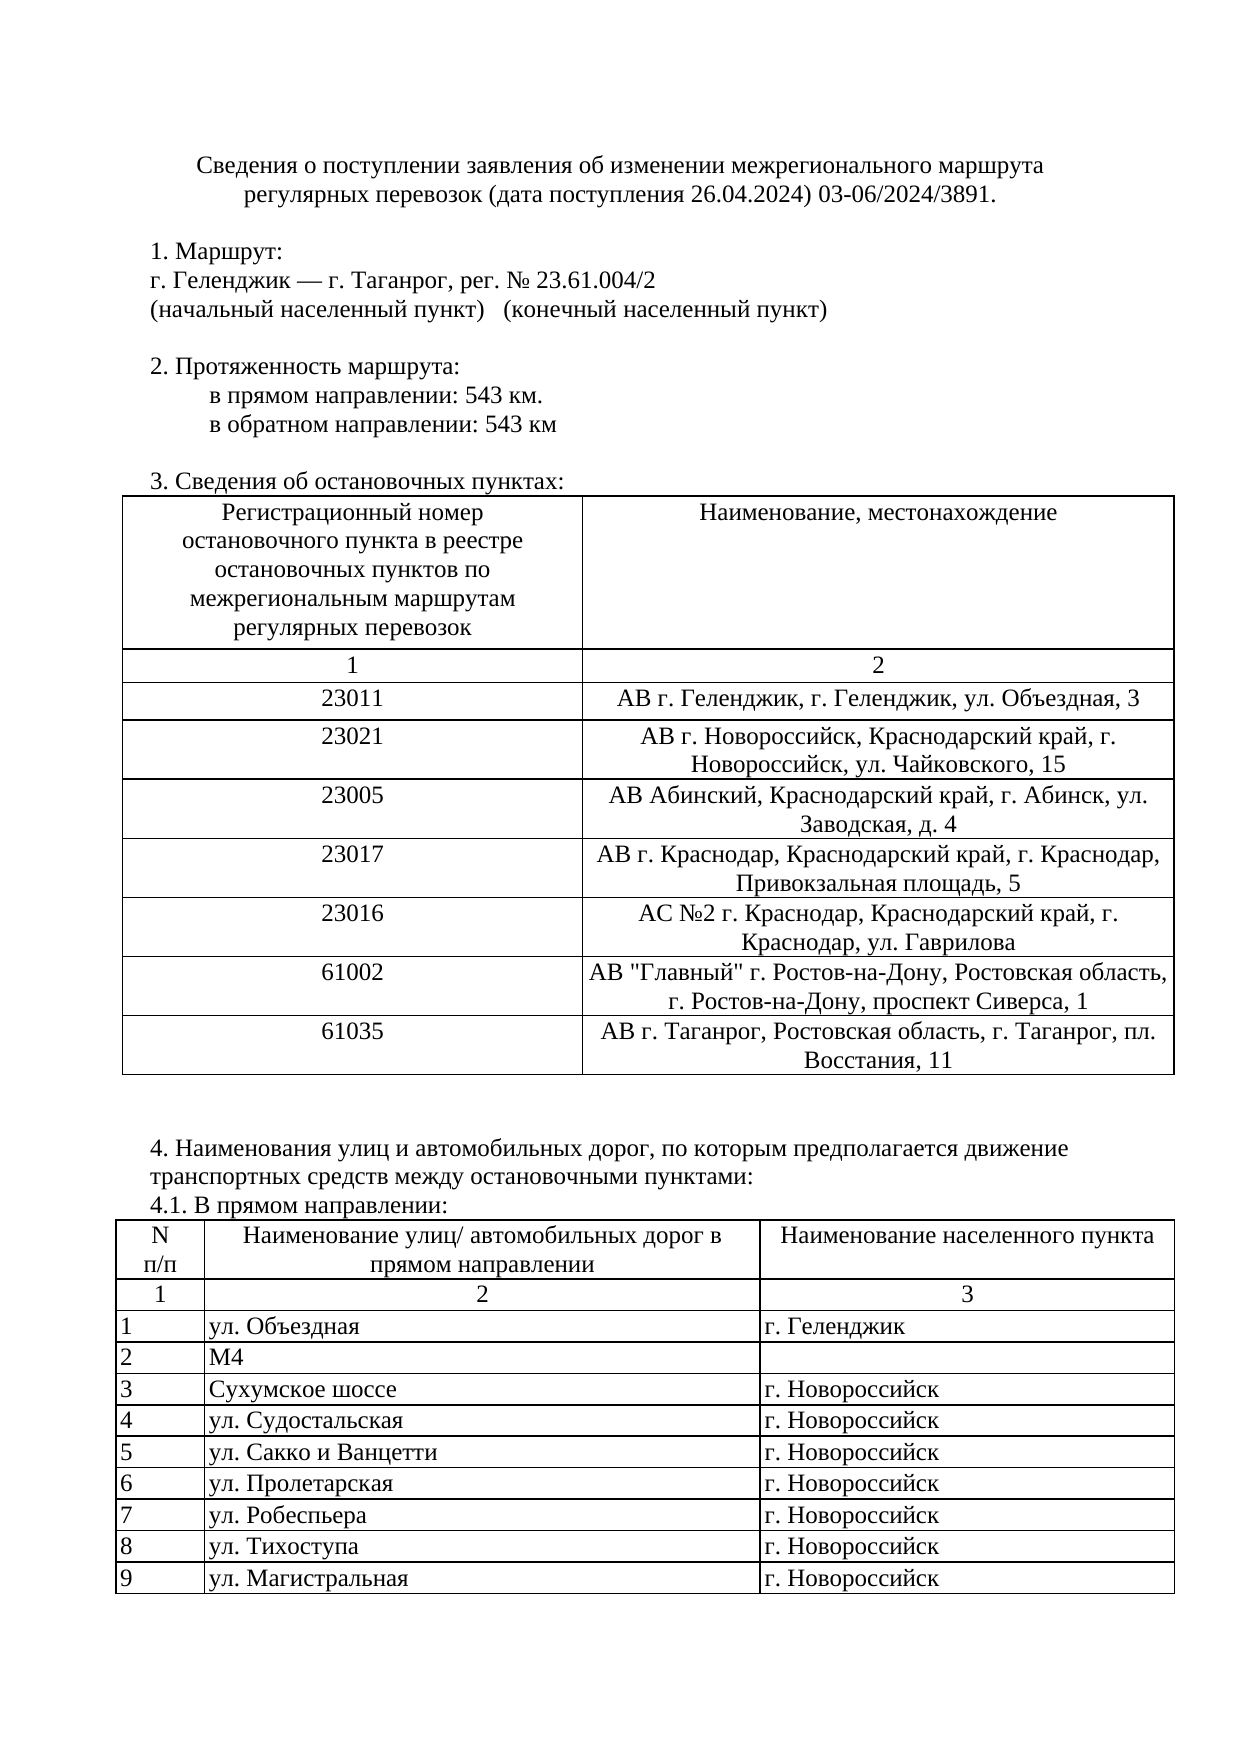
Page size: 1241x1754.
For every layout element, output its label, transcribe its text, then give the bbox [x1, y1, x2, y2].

text 3. Сведения об остановочных пунктах: [150, 466, 1090, 495]
text в прямом направлении: 543 км. [150, 380, 1090, 409]
table_cell 1 [117, 1311, 204, 1341]
table_cell АВ "Главный" г. Ростов-на-Дону, Ростовская область, г. Ростов-на-Дону, проспект Сиверса, 1 [583, 957, 1173, 1014]
table_cell 2 [117, 1343, 204, 1372]
table_cell г. Новороссийск [761, 1500, 1174, 1530]
table_cell 3 [117, 1374, 204, 1404]
text 2. Протяженность маршрута: [150, 351, 1090, 380]
table_cell ул. Объездная [205, 1311, 759, 1341]
table_cell АС №2 г. Краснодар, Краснодарский край, г. Краснодар, ул. Гаврилова [583, 898, 1173, 956]
table_cell 3 [761, 1280, 1174, 1309]
table_cell г. Новороссийск [761, 1468, 1174, 1498]
table_cell ул. Пролетарская [205, 1468, 759, 1498]
table_cell Сухумское шоссе [205, 1374, 759, 1404]
table_cell 23011 [123, 683, 582, 719]
table_cell г. Новороссийск [761, 1406, 1174, 1435]
table_cell АВ г. Таганрог, Ростовская область, г. Таганрог, пл. Восстания, 11 [583, 1016, 1173, 1074]
table_cell АВ г. Геленджик, г. Геленджик, ул. Объездная, 3 [583, 683, 1173, 719]
table_cell 61035 [123, 1016, 582, 1074]
table_cell 23005 [123, 780, 582, 837]
table_cell 61002 [123, 957, 582, 1014]
table_cell АВ г. Новороссийск, Краснодарский край, г. Новороссийск, ул. Чайковского, 15 [583, 721, 1173, 778]
table_cell ул. Робеспьера [205, 1500, 759, 1530]
table_header Наименование улиц/ автомобильных дорог в прямом направлении [205, 1221, 759, 1278]
table_cell г. Новороссийск [761, 1374, 1174, 1404]
text 4.1. В прямом направлении: [150, 1190, 1090, 1219]
table_cell 8 [117, 1531, 204, 1561]
table_header Наименование населенного пункта [761, 1221, 1174, 1278]
table_header N п/п [117, 1221, 204, 1278]
table_cell ул. Магистральная [205, 1563, 759, 1593]
table_cell г. Геленджик [761, 1311, 1174, 1341]
table_header Наименование, местонахождение [583, 497, 1173, 648]
table_cell 6 [117, 1468, 204, 1498]
table_cell 7 [117, 1500, 204, 1530]
table_cell г. Новороссийск [761, 1437, 1174, 1467]
table_cell 2 [583, 650, 1173, 681]
text в обратном направлении: 543 км [150, 409, 1090, 437]
text г. Геленджик — г. Таганрог, рег. № 23.61.004/2 [150, 265, 1090, 294]
table_cell г. Новороссийск [761, 1563, 1174, 1593]
table_cell М4 [205, 1343, 759, 1372]
table_cell 9 [117, 1563, 204, 1593]
table_cell 1 [123, 650, 582, 681]
table_cell 23016 [123, 898, 582, 956]
table_cell ул. Судостальская [205, 1406, 759, 1435]
text 4. Наименования улиц и автомобильных дорог, по которым предполагается движение транспортных средств между остановочными пунктами: [150, 1133, 1090, 1190]
table_cell 2 [205, 1280, 759, 1309]
table_cell 5 [117, 1437, 204, 1467]
table_cell 1 [117, 1280, 204, 1309]
table_cell 23021 [123, 721, 582, 778]
table_cell ул. Тихоступа [205, 1531, 759, 1561]
table_cell ул. Сакко и Ванцетти [205, 1437, 759, 1467]
table_header Регистрационный номер остановочного пункта в реестре остановочных пунктов по межрегиональным маршрутам регулярных перевозок [123, 497, 582, 648]
text 1. Маршрут: [150, 236, 1090, 265]
text (начальный населенный пункт) (конечный населенный пункт) [150, 294, 1090, 322]
text Сведения о поступлении заявления об изменении межрегионального маршрута регулярных перевозок (дата поступления 26.04.2024) 03-06/2024/3891. [150, 150, 1090, 207]
table_cell [761, 1343, 1174, 1372]
table_cell 4 [117, 1406, 204, 1435]
table_cell АВ Абинский, Краснодарский край, г. Абинск, ул. Заводская, д. 4 [583, 780, 1173, 837]
table_cell 23017 [123, 839, 582, 896]
table_cell АВ г. Краснодар, Краснодарский край, г. Краснодар, Привокзальная площадь, 5 [583, 839, 1173, 896]
table_cell г. Новороссийск [761, 1531, 1174, 1561]
